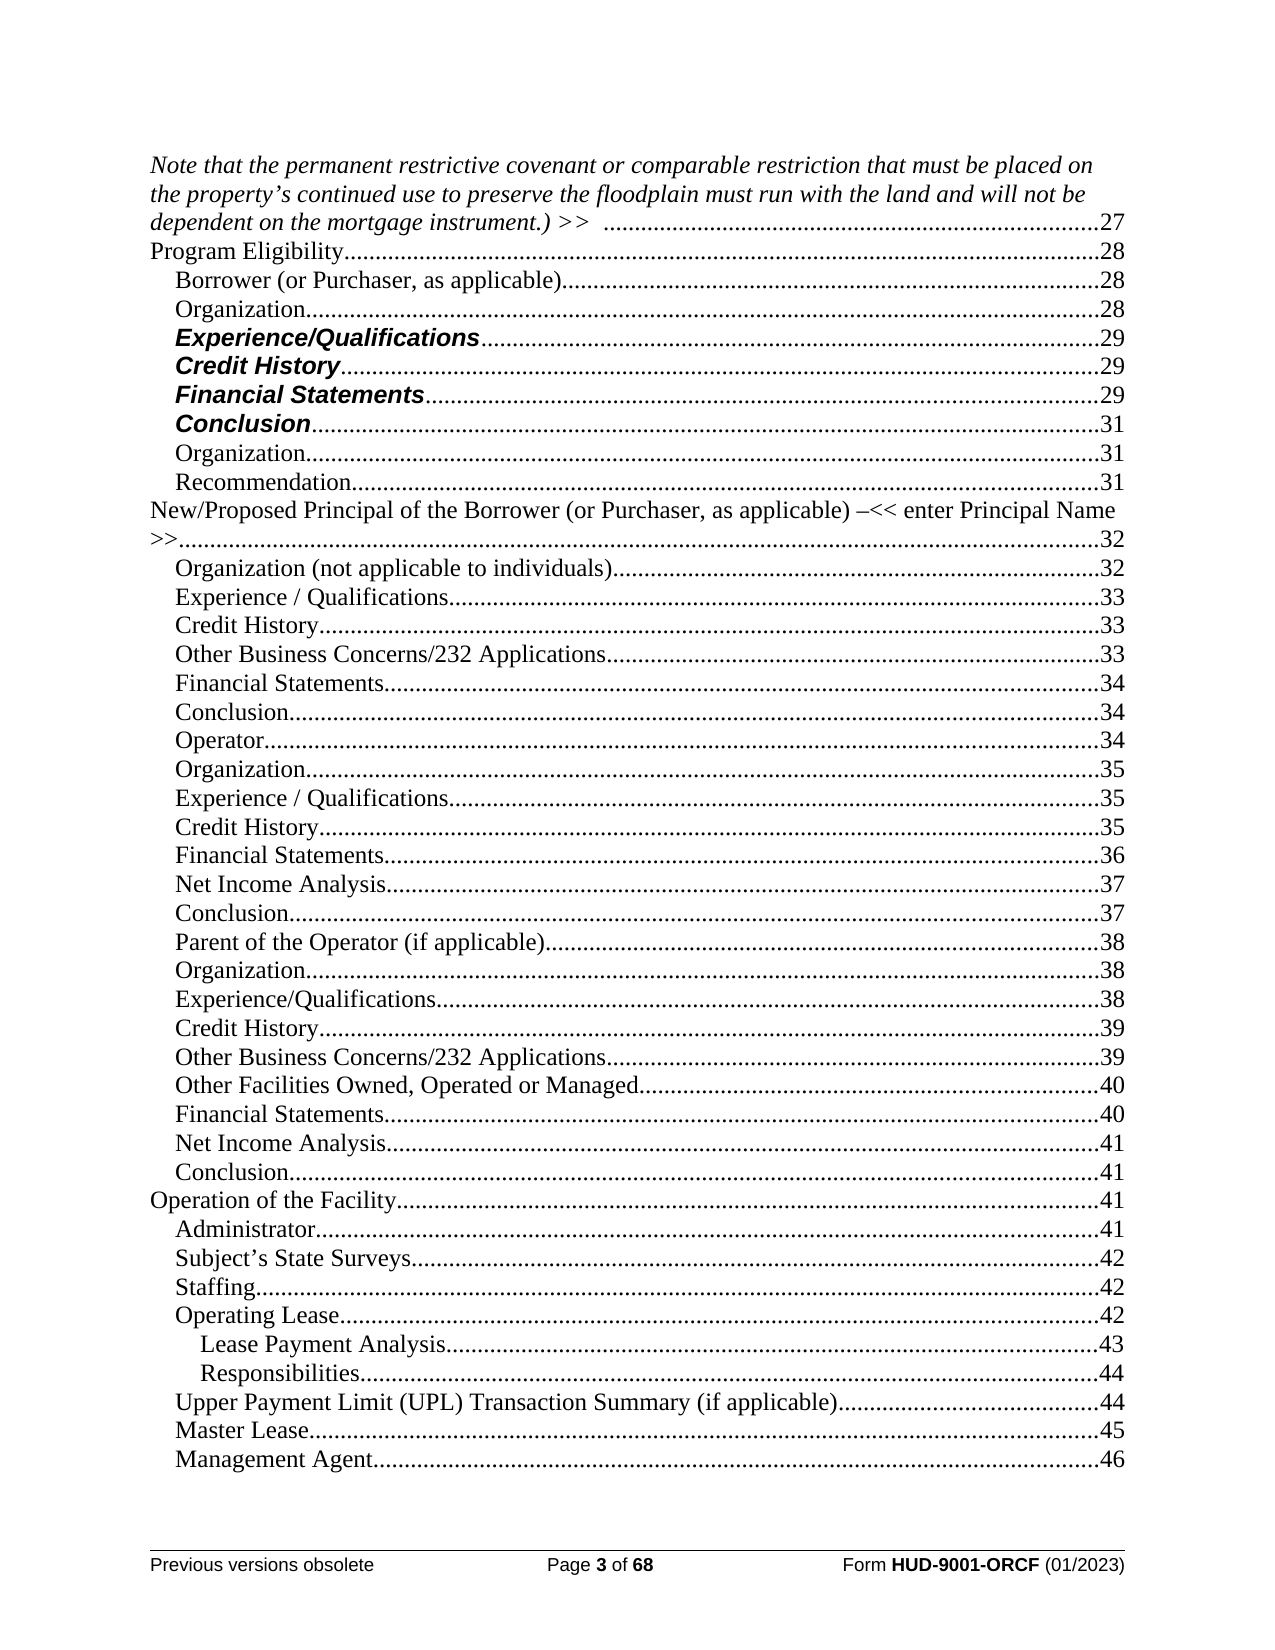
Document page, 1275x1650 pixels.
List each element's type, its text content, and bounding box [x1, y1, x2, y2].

text Borrower (or Purchaser, as applicable) 28 [175, 265, 1125, 294]
text Management Agent 46 [175, 1444, 1125, 1473]
text Organization (not applicable to individuals) 32 [175, 553, 1125, 582]
text Organization 31 [175, 438, 1125, 467]
text Credit History 39 [175, 1013, 1125, 1042]
text Financial Statements 36 [175, 840, 1125, 869]
text Experience / Qualifications 33 [175, 582, 1125, 610]
text Other Business Concerns/232 Applications 33 [175, 639, 1125, 668]
text Net Income Analysis 41 [175, 1128, 1125, 1157]
text Credit History 33 [175, 610, 1125, 639]
text Operator 34 [175, 725, 1125, 754]
text Master Lease 45 [175, 1415, 1125, 1444]
text Financial Statements 40 [175, 1099, 1125, 1128]
text Experience / Qualifications 35 [175, 783, 1125, 812]
text Other Business Concerns/232 Applications 39 [175, 1042, 1125, 1070]
text Organization 28 [175, 294, 1125, 322]
text Organization 38 [175, 955, 1125, 984]
text New/Proposed Principal of the Borrower (or Purchaser, as applicable) –<< enter Principal Name >> 32 [150, 495, 1125, 553]
text Financial Statements 34 [175, 668, 1125, 697]
text Administrator 41 [175, 1214, 1125, 1243]
text Net Income Analysis 37 [175, 869, 1125, 898]
text Experience/Qualifications 38 [175, 984, 1125, 1013]
text Organization 35 [175, 754, 1125, 783]
text Recommendation 31 [175, 467, 1125, 495]
text Financial Statements 29 [175, 380, 1125, 409]
text Conclusion 37 [175, 898, 1125, 927]
text Subject’s State Surveys 42 [175, 1243, 1125, 1272]
text Program Eligibility 28 [150, 236, 1125, 265]
text Parent of the Operator (if applicable) 38 [175, 927, 1125, 955]
text Operation of the Facility 41 [150, 1185, 1125, 1214]
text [150, 150, 1125, 236]
text Upper Payment Limit (UPL) Transaction Summary (if applicable) 44 [175, 1387, 1125, 1415]
text Credit History 29 [175, 351, 1125, 380]
text Credit History 35 [175, 812, 1125, 840]
text Staffing 42 [175, 1272, 1125, 1300]
text Conclusion 41 [175, 1157, 1125, 1185]
text Lease Payment Analysis 43 [200, 1329, 1125, 1358]
text Conclusion 34 [175, 697, 1125, 725]
text Other Facilities Owned, Operated or Managed 40 [175, 1070, 1125, 1099]
text Experience/Qualifications 29 [175, 322, 1125, 351]
text Responsibilities 44 [200, 1358, 1125, 1387]
text Operating Lease 42 [175, 1300, 1125, 1329]
text Conclusion 31 [175, 409, 1125, 438]
